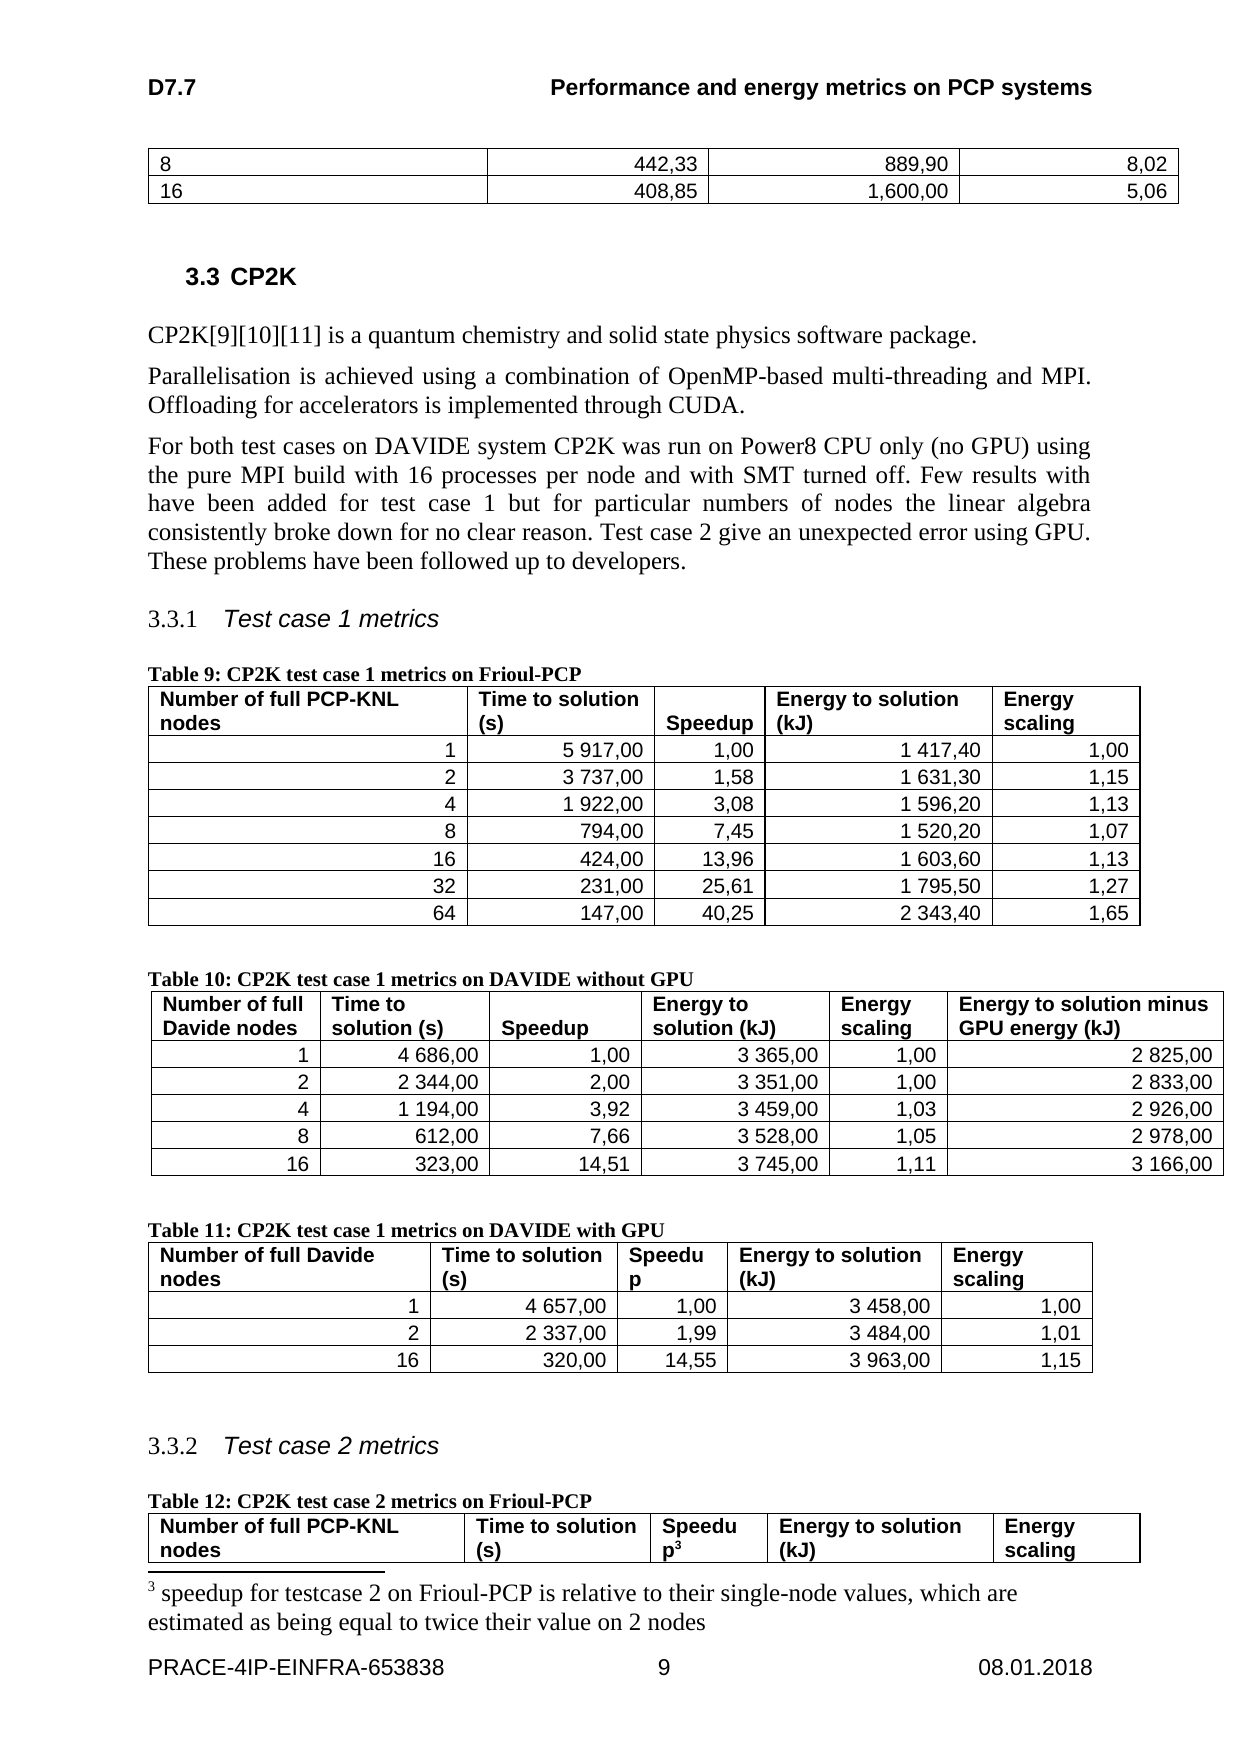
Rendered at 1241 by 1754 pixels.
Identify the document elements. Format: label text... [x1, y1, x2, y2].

table_cell 1,27 [993, 871, 1139, 897]
table_header Energy to solution (kJ) [728, 1243, 941, 1291]
table_header Time to solution (s) [468, 687, 654, 735]
table_cell 1,13 [993, 790, 1139, 816]
table_cell 889,90 [709, 149, 959, 175]
table_cell 2 [152, 1068, 320, 1094]
table_cell 1,15 [993, 763, 1139, 789]
table_cell 2 [149, 763, 467, 789]
table_cell 14,51 [490, 1149, 641, 1175]
table_cell 7,45 [655, 817, 764, 843]
table_cell 612,00 [321, 1122, 489, 1148]
table_header Number of full Davide nodes [152, 992, 320, 1040]
table_cell 320,00 [431, 1346, 617, 1372]
table_cell 3 963,00 [728, 1346, 941, 1372]
table_header Time to solution (s) [431, 1243, 617, 1291]
table_header Time to solution (s) [465, 1514, 650, 1562]
table_cell 3 459,00 [642, 1095, 829, 1121]
table_cell 1 [152, 1041, 320, 1067]
table_cell 3 458,00 [728, 1292, 941, 1318]
table_cell 424,00 [468, 844, 654, 870]
table_cell 408,85 [488, 176, 708, 203]
table_header Number of full PCP-KNL nodes [149, 687, 467, 735]
table_cell 3 745,00 [642, 1149, 829, 1175]
table_header Energy scaling [993, 687, 1139, 735]
table_cell 1,600,00 [709, 176, 959, 203]
table_header Speedup [655, 687, 764, 735]
table_cell 2 343,40 [766, 899, 992, 924]
table_cell 1 [149, 736, 467, 762]
table_cell 5 917,00 [468, 736, 654, 762]
table_cell 2 [149, 1319, 430, 1345]
table_cell 231,00 [468, 871, 654, 897]
table_cell 8 [149, 817, 467, 843]
table_cell 4 657,00 [431, 1292, 617, 1318]
table_header Energy to solution minus GPU energy (kJ) [948, 992, 1223, 1040]
table_cell 2 344,00 [321, 1068, 489, 1094]
table_header Energy scaling [994, 1514, 1139, 1562]
table_cell 147,00 [468, 899, 654, 924]
table_cell 1,00 [830, 1041, 947, 1067]
table_cell 1,00 [490, 1041, 641, 1067]
table_header Energy scaling [942, 1243, 1092, 1291]
table_cell 3 351,00 [642, 1068, 829, 1094]
text Table 11: CP2K test case 1 metrics on DAVIDE with GPU [148, 1218, 1092, 1242]
table_cell 1 [149, 1292, 430, 1318]
table_cell 8 [149, 149, 487, 175]
table_cell 1,03 [830, 1095, 947, 1121]
table_cell 794,00 [468, 817, 654, 843]
table_cell 40,25 [655, 899, 764, 924]
table_cell 4 686,00 [321, 1041, 489, 1067]
table_cell 2 926,00 [948, 1095, 1223, 1121]
table_cell 14,55 [618, 1346, 727, 1372]
table_cell 1,00 [655, 736, 764, 762]
table_cell 1,00 [942, 1292, 1092, 1318]
table_cell 1 194,00 [321, 1095, 489, 1121]
table_header Energy to solution (kJ) [768, 1514, 993, 1562]
table_cell 3 166,00 [948, 1149, 1223, 1175]
text For both test cases on DAVIDE system CP2K was run on Power8 CPU only (no GPU) using the pure MPI build with 16 processes per node and with SMT turned off. Few results with have been added for test case 1 but for particular numbers of nodes the linear algebra consistently broke down for no clear reason. Test case 2 give an unexpected error using GPU. These problems have been followed up to developers. [148, 431, 1092, 575]
table_cell 2,00 [490, 1068, 641, 1094]
table_header Speedup [651, 1514, 767, 1562]
table_header Number of full PCP-KNL nodes [149, 1514, 464, 1562]
subtitle Test case 1 metrics [148, 604, 1092, 633]
text Table 12: CP2K test case 2 metrics on Frioul-PCP [148, 1489, 1092, 1513]
table_cell 5,06 [960, 176, 1178, 203]
table_cell 4 [149, 790, 467, 816]
table_header Number of full Davide nodes [149, 1243, 430, 1291]
table_cell 1,00 [993, 736, 1139, 762]
table_header Energy to solution (kJ) [642, 992, 829, 1040]
table_header Speedup [618, 1243, 727, 1291]
table_cell 1,13 [993, 844, 1139, 870]
table_cell 323,00 [321, 1149, 489, 1175]
table_cell 1,05 [830, 1122, 947, 1148]
table_header Energy scaling [830, 992, 947, 1040]
table_cell 1,11 [830, 1149, 947, 1175]
table_cell 1 631,30 [766, 763, 992, 789]
table_cell 1,65 [993, 899, 1139, 924]
table_cell 1,07 [993, 817, 1139, 843]
table_cell 25,61 [655, 871, 764, 897]
table_cell 1 417,40 [766, 736, 992, 762]
table_header Time to solution (s) [321, 992, 489, 1040]
text CP2K[9][10][11] is a quantum chemistry and solid state physics software package. [148, 320, 1092, 348]
table_cell 2 825,00 [948, 1041, 1223, 1067]
table_cell 8,02 [960, 149, 1178, 175]
table_cell 13,96 [655, 844, 764, 870]
table_cell 1 520,20 [766, 817, 992, 843]
table_cell 2 833,00 [948, 1068, 1223, 1094]
table_cell 4 [152, 1095, 320, 1121]
subtitle Test case 2 metrics [148, 1431, 1092, 1460]
table_cell 1 795,50 [766, 871, 992, 897]
table_cell 2 978,00 [948, 1122, 1223, 1148]
table_cell 1,01 [942, 1319, 1092, 1345]
table_cell 7,66 [490, 1122, 641, 1148]
table_cell 3 365,00 [642, 1041, 829, 1067]
table_cell 1 596,20 [766, 790, 992, 816]
table_cell 16 [149, 176, 487, 203]
text Table 9: CP2K test case 1 metrics on Frioul-PCP [148, 662, 1092, 686]
table_cell 8 [152, 1122, 320, 1148]
table_cell 1,99 [618, 1319, 727, 1345]
table_cell 3 484,00 [728, 1319, 941, 1345]
table_cell 442,33 [488, 149, 708, 175]
table_header Speedup [490, 992, 641, 1040]
table_cell 16 [149, 1346, 430, 1372]
text Table 10: CP2K test case 1 metrics on DAVIDE without GPU [148, 967, 1092, 991]
table_cell 1 603,60 [766, 844, 992, 870]
table_cell 32 [149, 871, 467, 897]
table_header Energy to solution (kJ) [766, 687, 992, 735]
table_cell 16 [152, 1149, 320, 1175]
table_cell 16 [149, 844, 467, 870]
table_cell 1,58 [655, 763, 764, 789]
table_cell 3 737,00 [468, 763, 654, 789]
table_cell 1,15 [942, 1346, 1092, 1372]
table_cell 2 337,00 [431, 1319, 617, 1345]
table_cell 3,08 [655, 790, 764, 816]
table_cell 3,92 [490, 1095, 641, 1121]
table_cell 1,00 [618, 1292, 727, 1318]
text Parallelisation is achieved using a combination of OpenMP-based multi-threading and MPI. Offloading for accelerators is implemented through CUDA. [148, 361, 1092, 418]
table_cell 64 [149, 899, 467, 924]
subtitle CP2K [185, 262, 1092, 291]
table_cell 1 922,00 [468, 790, 654, 816]
table_cell 1,00 [830, 1068, 947, 1094]
table_cell 3 528,00 [642, 1122, 829, 1148]
